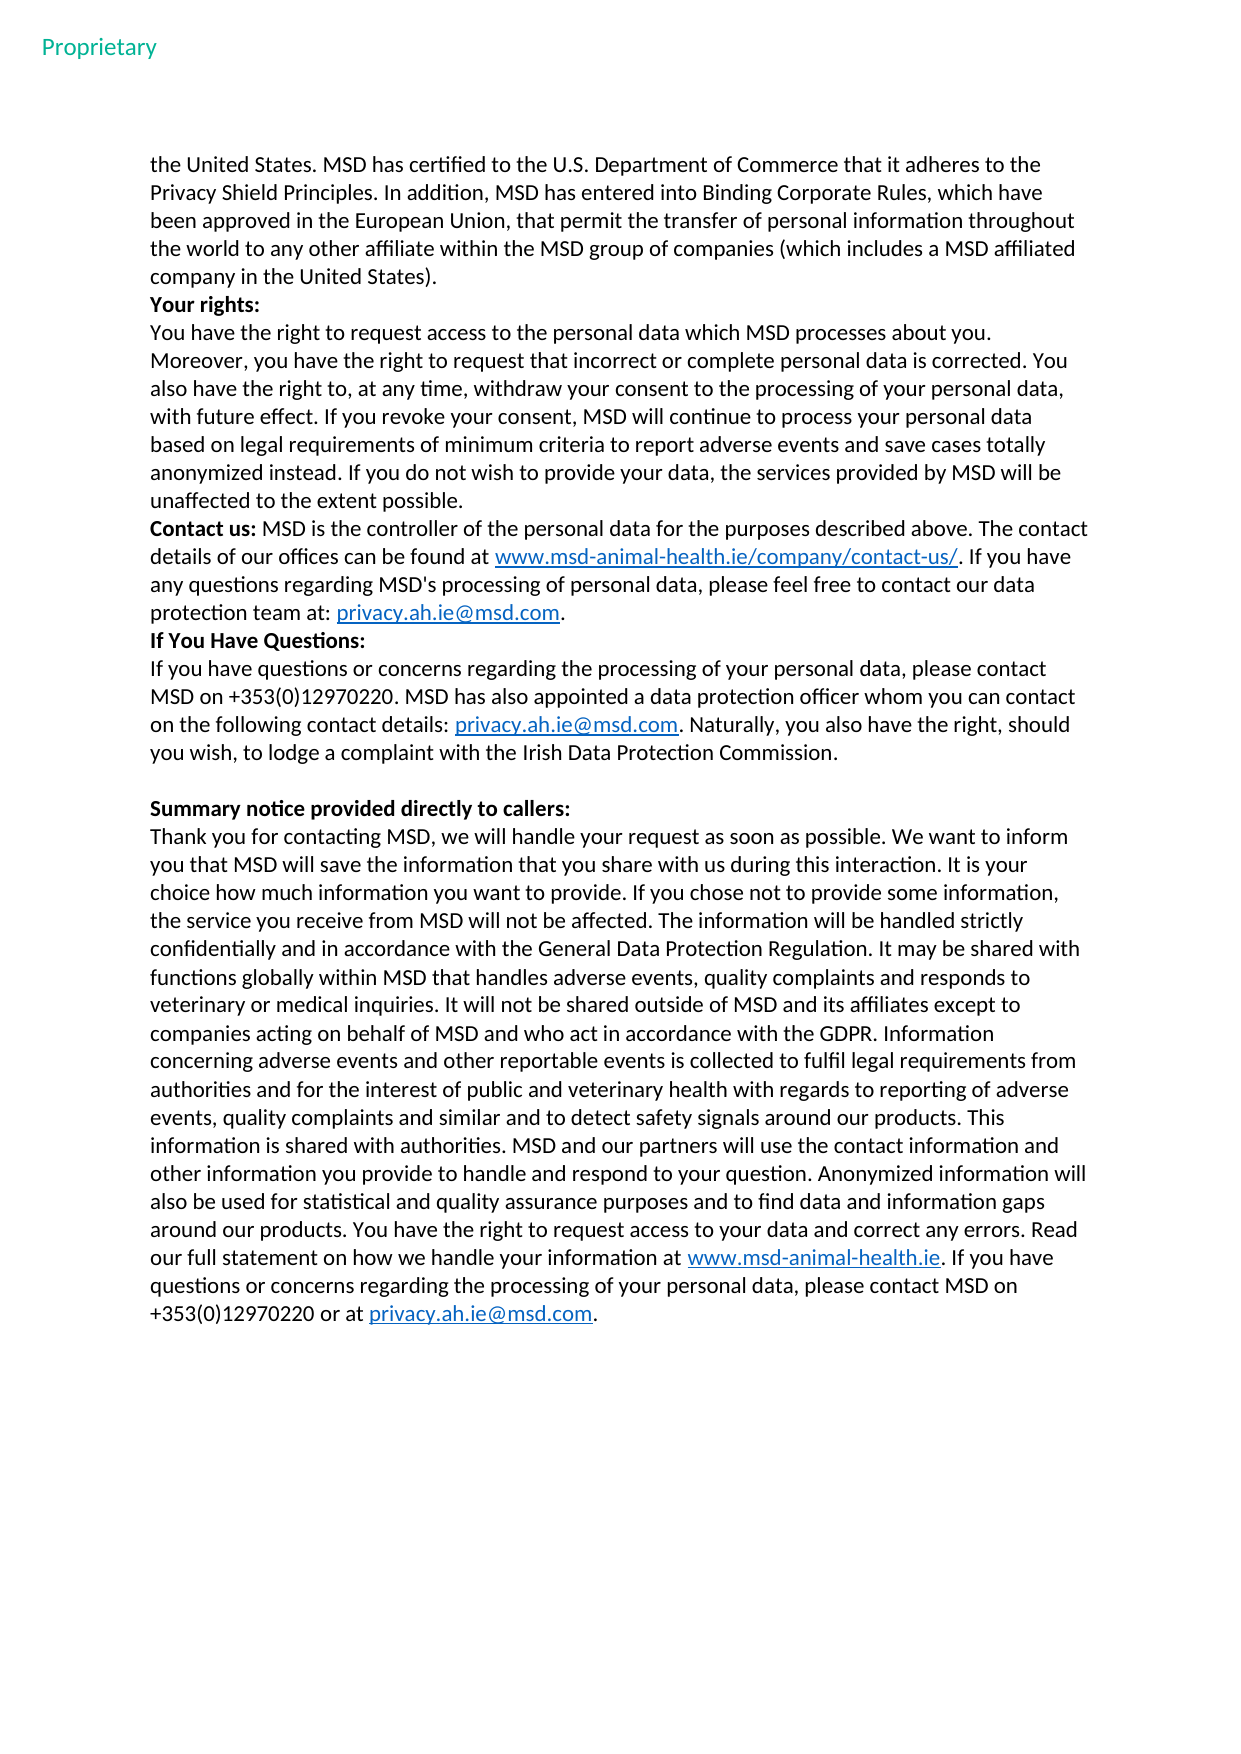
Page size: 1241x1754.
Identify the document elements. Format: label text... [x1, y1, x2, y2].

text If you have questions or concerns regarding the processing of your personal data, please contact MSD on +353(0)12970220. MSD has also appointed a data protection officer whom you can contact on the following contact details: privacy.ah.ie@msd.com. Naturally, you also have the right, should you wish, to lodge a complaint with the Irish Data Protection Commission. [150, 654, 1090, 766]
text You have the right to request access to the personal data which MSD processes about you. Moreover, you have the right to request that incorrect or complete personal data is corrected. You also have the right to, at any time, withdraw your consent to the processing of your personal data, with future effect. If you revoke your consent, MSD will continue to process your personal data based on legal requirements of minimum criteria to report adverse events and save cases totally anonymized instead. If you do not wish to provide your data, the services provided by MSD will be unaffected to the extent possible. [150, 318, 1090, 514]
text Your rights: [150, 290, 1090, 318]
text Contact us: MSD is the controller of the personal data for the purposes described above. The contact details of our offices can be found at www.msd-animal-health.ie/company/contact-us/. If you have any questions regarding MSD's processing of personal data, please feel free to contact our data protection team at: privacy.ah.ie@msd.com. [150, 514, 1090, 626]
text Summary notice provided directly to callers: [150, 794, 1090, 822]
text Thank you for contacting MSD, we will handle your request as soon as possible. We want to inform you that MSD will save the information that you share with us during this interaction. It is your choice how much information you want to provide. If you chose not to provide some information, the service you receive from MSD will not be affected. The information will be handled strictly confidentially and in accordance with the General Data Protection Regulation. It may be shared with functions globally within MSD that handles adverse events, quality complaints and responds to veterinary or medical inquiries. It will not be shared outside of MSD and its affiliates except to companies acting on behalf of MSD and who act in accordance with the GDPR. Information concerning adverse events and other reportable events is collected to fulfil legal requirements from authorities and for the interest of public and veterinary health with regards to reporting of adverse events, quality complaints and similar and to detect safety signals around our products. This information is shared with authorities. MSD and our partners will use the contact information and other information you provide to handle and respond to your question. Anonymized information will also be used for statistical and quality assurance purposes and to find data and information gaps around our products. You have the right to request access to your data and correct any errors. Read our full statement on how we handle your information at www.msd-animal-health.ie. If you have questions or concerns regarding the processing of your personal data, please contact MSD on +353(0)12970220 or at privacy.ah.ie@msd.com. [150, 822, 1090, 1327]
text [150, 150, 1090, 290]
text If You Have Questions: [150, 626, 1090, 654]
